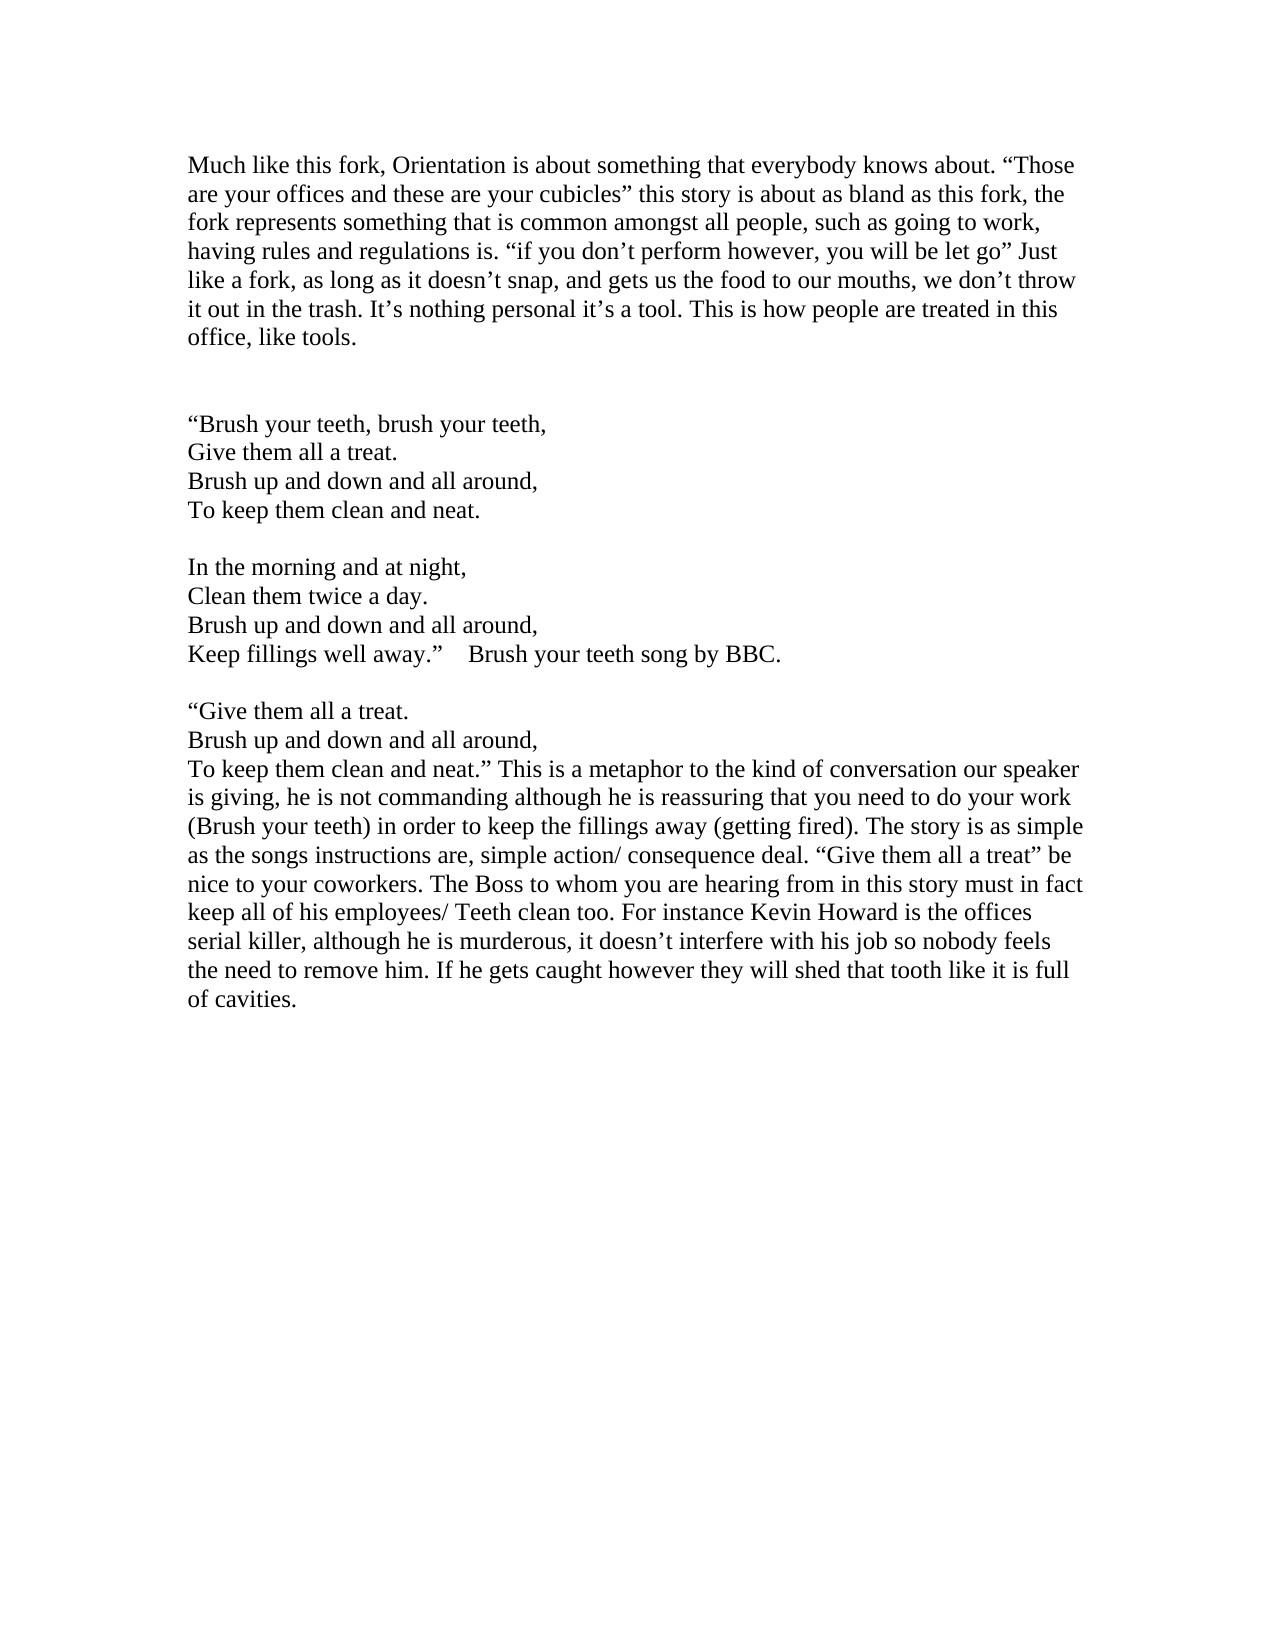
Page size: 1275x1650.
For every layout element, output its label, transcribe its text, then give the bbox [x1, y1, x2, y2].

text “Give them all a treat. [187, 696, 1087, 725]
text Keep fillings well away.” Brush your teeth song by BBC. [187, 639, 1087, 667]
text Brush up and down and all around, [187, 725, 1087, 754]
text Clean them twice a day. [187, 581, 1087, 610]
text To keep them clean and neat.” This is a metaphor to the kind of conversation our speaker is giving, he is not commanding although he is reassuring that you need to do your work (Brush your teeth) in order to keep the fillings away (getting fired). The story is as simple as the songs instructions are, simple action/ consequence deal. “Give them all a treat” be nice to your coworkers. The Boss to whom you are hearing from in this story must in fact keep all of his employees/ Teeth clean too. For instance Kevin Howard is the offices serial killer, although he is murderous, it doesn’t interfere with his job so nobody feels the need to remove him. If he gets caught however they will shed that tooth like it is full of cavities. [187, 754, 1087, 1012]
text Give them all a treat. [187, 437, 1087, 466]
text Brush up and down and all around, [187, 466, 1087, 495]
text Much like this fork, Orientation is about something that everybody knows about. “Those are your offices and these are your cubicles” this story is about as bland as this fork, the fork represents something that is common amongst all people, such as going to work, having rules and regulations is. “if you don’t perform however, you will be let go” Just like a fork, as long as it doesn’t snap, and gets us the food to our mouths, we don’t throw it out in the trash. It’s nothing personal it’s a tool. This is how people are treated in this office, like tools. [187, 150, 1087, 351]
text “Brush your teeth, brush your teeth, [187, 409, 1087, 437]
text In the morning and at night, [187, 552, 1087, 581]
text To keep them clean and neat. [187, 495, 1087, 524]
text Brush up and down and all around, [187, 610, 1087, 639]
